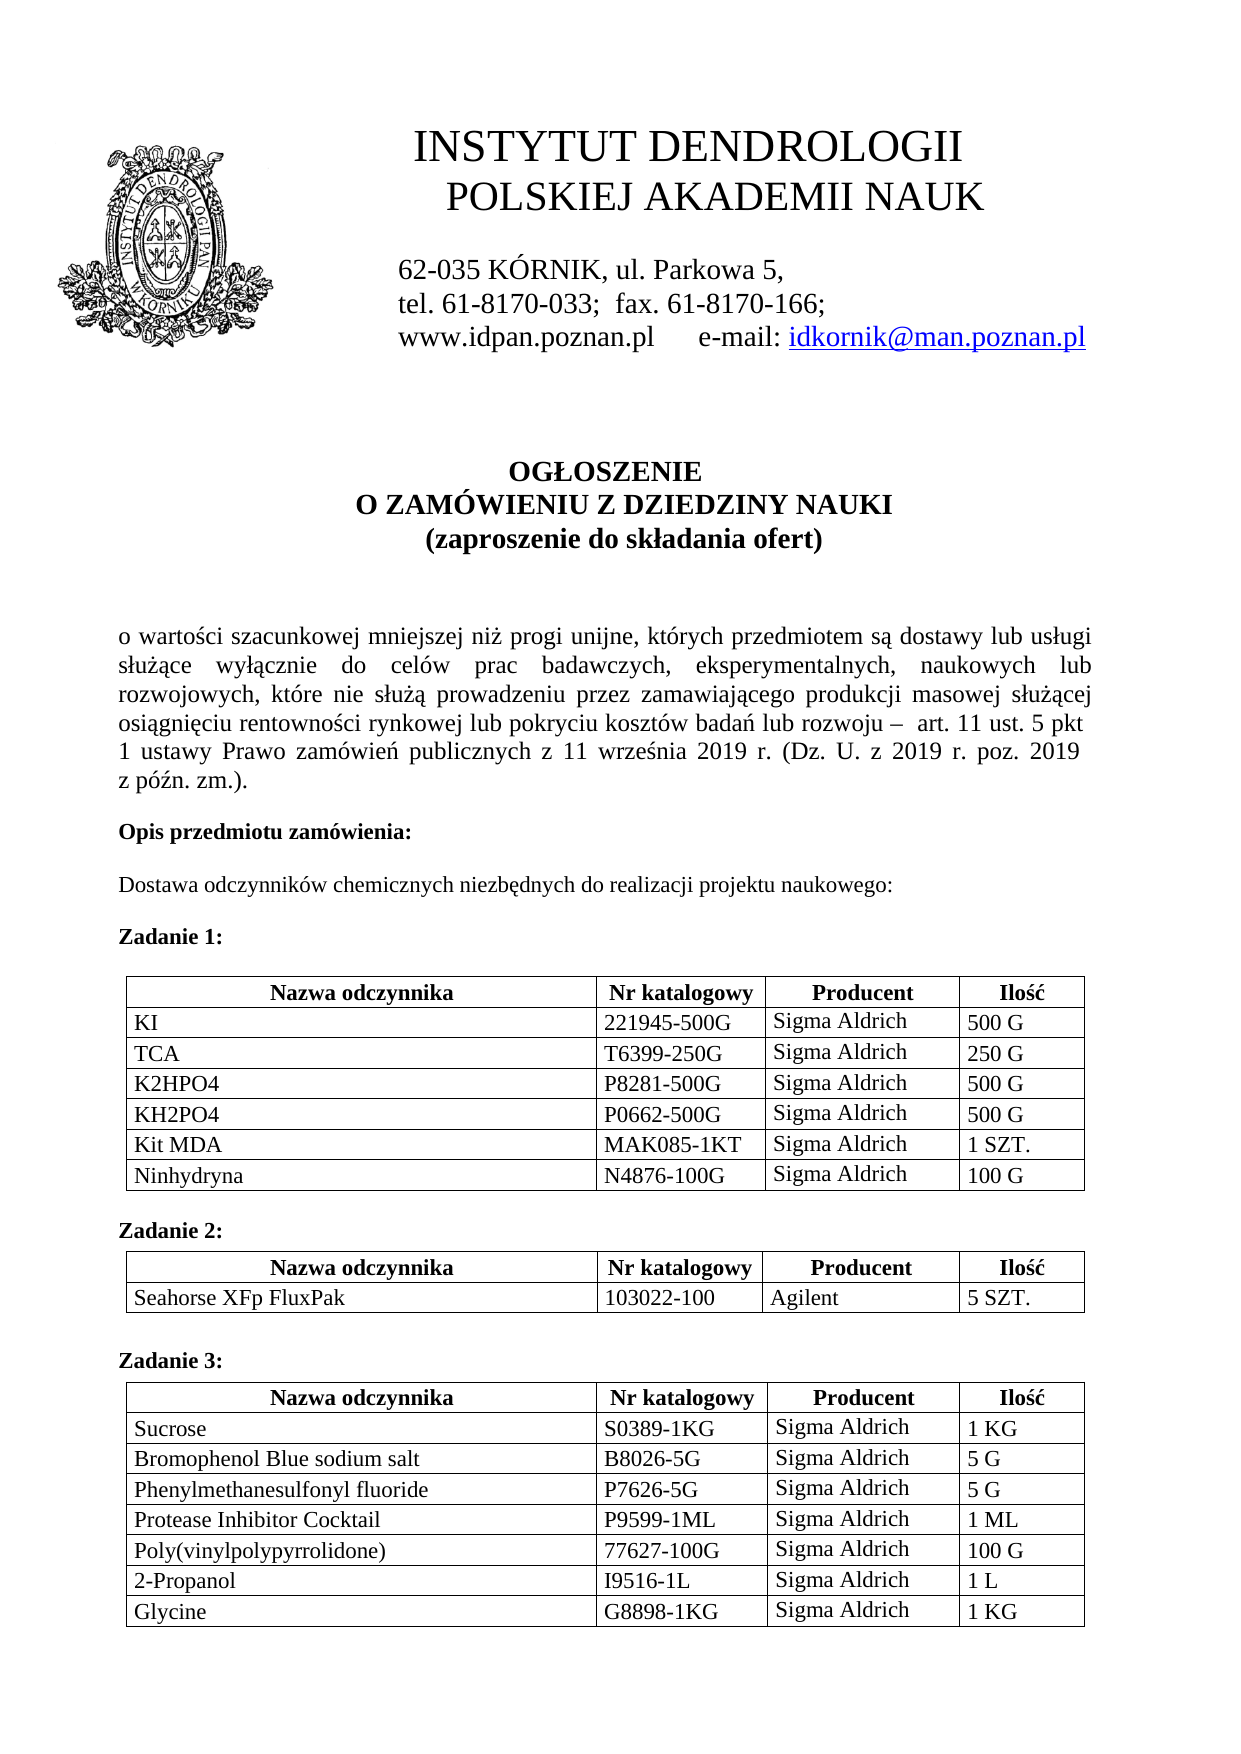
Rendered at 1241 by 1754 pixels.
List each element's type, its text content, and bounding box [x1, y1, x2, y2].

table_header Nazwa odczynnika [127, 1383, 596, 1412]
table_cell 2-Propanol [127, 1566, 596, 1595]
table_cell B8026-5G [597, 1444, 767, 1473]
table_cell Kit MDA [127, 1130, 596, 1159]
table_cell P9599-1ML [597, 1505, 767, 1534]
table_header Nazwa odczynnika [127, 1252, 597, 1282]
table_cell Ninhydryna [127, 1160, 596, 1190]
table_cell KI [127, 1008, 596, 1037]
table_cell TCA [127, 1038, 596, 1068]
text INSTYTUT DENDROLOGII [413, 118, 1093, 171]
table_header Ilość [960, 1383, 1084, 1412]
table_cell Sigma Aldrich [768, 1535, 959, 1565]
table_cell 250 G [960, 1038, 1084, 1068]
table_cell Sigma Aldrich [766, 1038, 959, 1068]
table_cell Sigma Aldrich [768, 1413, 959, 1443]
table_cell 5 G [960, 1444, 1084, 1473]
table_header Nr katalogowy [598, 1252, 762, 1282]
text Zadanie 2: [118, 1217, 1093, 1243]
table_cell G8898-1KG [597, 1596, 767, 1626]
table_cell MAK085-1KT [597, 1130, 765, 1159]
table_cell Sigma Aldrich [766, 1008, 959, 1037]
table_cell 1 ML [960, 1505, 1084, 1534]
table_header Nr katalogowy [597, 977, 765, 1007]
table_cell Poly(vinylpolypyrrolidone) [127, 1535, 596, 1565]
text www.idpan.poznan.pl e-mail: idkornik@man.poznan.pl [289, 319, 1093, 353]
table_cell Sigma Aldrich [766, 1099, 959, 1129]
table_cell 5 SZT. [960, 1283, 1084, 1312]
table_cell 221945-500G [597, 1008, 765, 1037]
table_cell 1 L [960, 1566, 1084, 1595]
table_cell Sigma Aldrich [766, 1130, 959, 1159]
table_cell 100 G [960, 1160, 1084, 1190]
table_cell Sigma Aldrich [768, 1566, 959, 1595]
table_header Nazwa odczynnika [127, 977, 596, 1007]
table_cell 500 G [960, 1069, 1084, 1098]
table_cell Sigma Aldrich [766, 1069, 959, 1098]
table_cell Bromophenol Blue sodium salt [127, 1444, 596, 1473]
table_cell I9516-1L [597, 1566, 767, 1595]
table_cell Protease Inhibitor Cocktail [127, 1505, 596, 1534]
text O ZAMÓWIENIU Z DZIEDZINY NAUKI [156, 487, 1093, 521]
table_cell 500 G [960, 1008, 1084, 1037]
table_cell Seahorse XFp FluxPak [127, 1283, 597, 1312]
table_header Producent [768, 1383, 959, 1412]
table_cell Sigma Aldrich [768, 1505, 959, 1534]
table_cell T6399-250G [597, 1038, 765, 1068]
table_cell P7626-5G [597, 1474, 767, 1504]
table_cell Sigma Aldrich [766, 1160, 959, 1190]
table_cell 100 G [960, 1535, 1084, 1565]
table_header Producent [766, 977, 959, 1007]
table_cell 103022-100 [598, 1283, 762, 1312]
text tel. 61-8170-033; fax. 61-8170-166; [289, 286, 1093, 319]
table_cell 5 G [960, 1474, 1084, 1504]
table_cell K2HPO4 [127, 1069, 596, 1098]
table_cell Sucrose [127, 1413, 596, 1443]
text OGŁOSZENIE [118, 454, 1093, 487]
table_cell 77627-100G [597, 1535, 767, 1565]
table_cell Glycine [127, 1596, 596, 1626]
text o wartości szacunkowej mniejszej niż progi unijne, których przedmiotem są dostawy lub usługi służące wyłącznie do celów prac badawczych, eksperymentalnych, naukowych lub rozwojowych, które nie służą prowadzeniu przez zamawiającego produkcji masowej służącej osiągnięciu rentowności rynkowej lub pokryciu kosztów badań lub rozwoju – art. 11 ust. 5 pkt 1 ustawy Prawo zamówień publicznych z 11 września 2019 r. (Dz. U. z 2019 r. poz. 2019 z późn. zm.). [118, 621, 1093, 794]
table_cell Sigma Aldrich [768, 1444, 959, 1473]
table_header Nr katalogowy [597, 1383, 767, 1412]
list Dostawa odczynników chemicznych niezbędnych do realizacji projektu naukowego: [118, 871, 1093, 897]
table_cell Phenylmethanesulfonyl fluoride [127, 1474, 596, 1504]
table_cell Sigma Aldrich [768, 1596, 959, 1626]
table_header Ilość [960, 1252, 1084, 1282]
table_cell KH2PO4 [127, 1099, 596, 1129]
table_cell 1 SZT. [960, 1130, 1084, 1159]
table_header Producent [763, 1252, 959, 1282]
table_cell P0662-500G [597, 1099, 765, 1129]
table_cell S0389-1KG [597, 1413, 767, 1443]
table_cell P8281-500G [597, 1069, 765, 1098]
table_cell 1 KG [960, 1596, 1084, 1626]
table_header Ilość [960, 977, 1084, 1007]
picture [42, 118, 289, 364]
list Zadanie 1: [118, 923, 1093, 950]
text (zaproszenie do składania ofert) [156, 521, 1093, 554]
table_cell Agilent [763, 1283, 959, 1312]
text Opis przedmiotu zamówienia: [118, 818, 1093, 844]
table_cell 1 KG [960, 1413, 1084, 1443]
table_cell N4876-100G [597, 1160, 765, 1190]
table_cell Sigma Aldrich [768, 1474, 959, 1504]
text POLSKIEJ AKADEMII NAUK [289, 171, 1093, 219]
text Zadanie 3: [118, 1347, 1093, 1374]
text 62-035 KÓRNIK, ul. Parkowa 5, [289, 252, 1093, 286]
table_cell 500 G [960, 1099, 1084, 1129]
